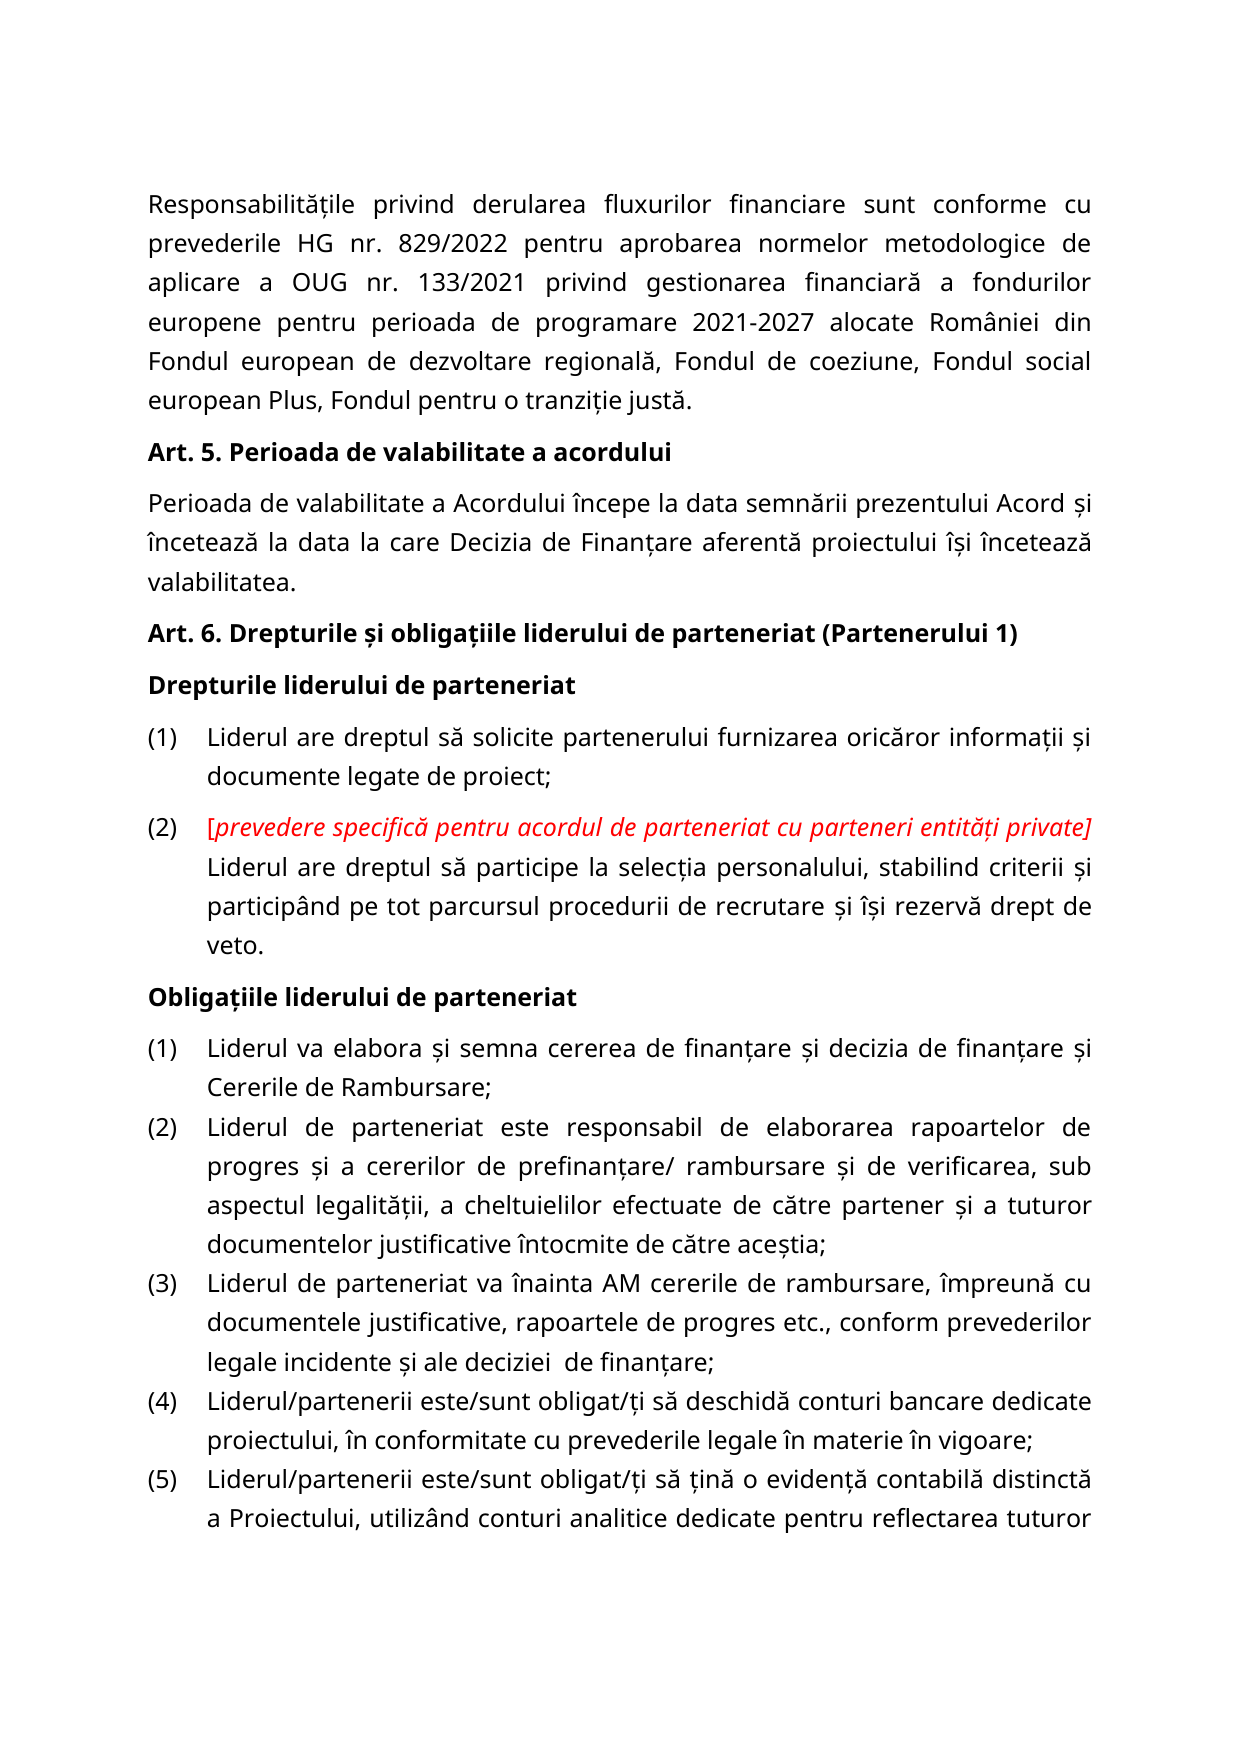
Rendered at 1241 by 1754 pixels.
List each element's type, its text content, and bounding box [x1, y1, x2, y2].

list Liderul/partenerii este/sunt obligat/ți să deschidă conturi bancare dedicate proiectului, în conformitate cu prevederile legale în materie în vigoare; [148, 1383, 1093, 1457]
list Liderul de parteneriat va înainta AM cererile de rambursare, împreună cu documentele justificative, rapoartele de progres etc., conform prevederilor legale incidente și ale deciziei de finanțare; [148, 1266, 1093, 1378]
text Perioada de valabilitate a Acordului începe la data semnării prezentului Acord și încetează la data la care Decizia de Finanțare aferentă proiectului își încetează valabilitatea. [148, 486, 1093, 598]
text Responsabilitățile privind derularea fluxurilor financiare sunt conforme cu prevederile HG nr. 829/2022 pentru aprobarea normelor metodologice de aplicare a OUG nr. 133/2021 privind gestionarea financiară a fondurilor europene pentru perioada de programare 2021-2027 alocate României din Fondul european de dezvoltare regională, Fondul de coeziune, Fondul social european Plus, Fondul pentru o tranziție justă. [148, 187, 1093, 417]
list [148, 1462, 1093, 1535]
text Obligaţiile liderului de parteneriat [148, 979, 1093, 1013]
list Liderul de parteneriat este responsabil de elaborarea rapoartelor de progres și a cererilor de prefinanțare/ rambursare și de verificarea, sub aspectul legalității, a cheltuielilor efectuate de către partener și a tuturor documentelor justificative întocmite de către aceștia; [148, 1109, 1093, 1261]
list Liderul are dreptul să solicite partenerului furnizarea oricăror informaţii şi documente legate de proiect; [148, 719, 1093, 792]
list Liderul va elabora și semna cererea de finanţare și decizia de finanţare și Cererile de Rambursare; [148, 1031, 1093, 1104]
list [prevedere specifică pentru acordul de parteneriat cu parteneri entități private] Liderul are dreptul să participe la selecția personalului, stabilind criterii și participând pe tot parcursul procedurii de recrutare și își rezervă drept de veto. [148, 810, 1093, 962]
text Art. 6. Drepturile şi obligaţiile liderului de parteneriat (Partenerului 1) [148, 616, 1093, 650]
text Drepturile liderului de parteneriat [148, 668, 1093, 702]
text Art. 5. Perioada de valabilitate a acordului [148, 434, 1093, 468]
